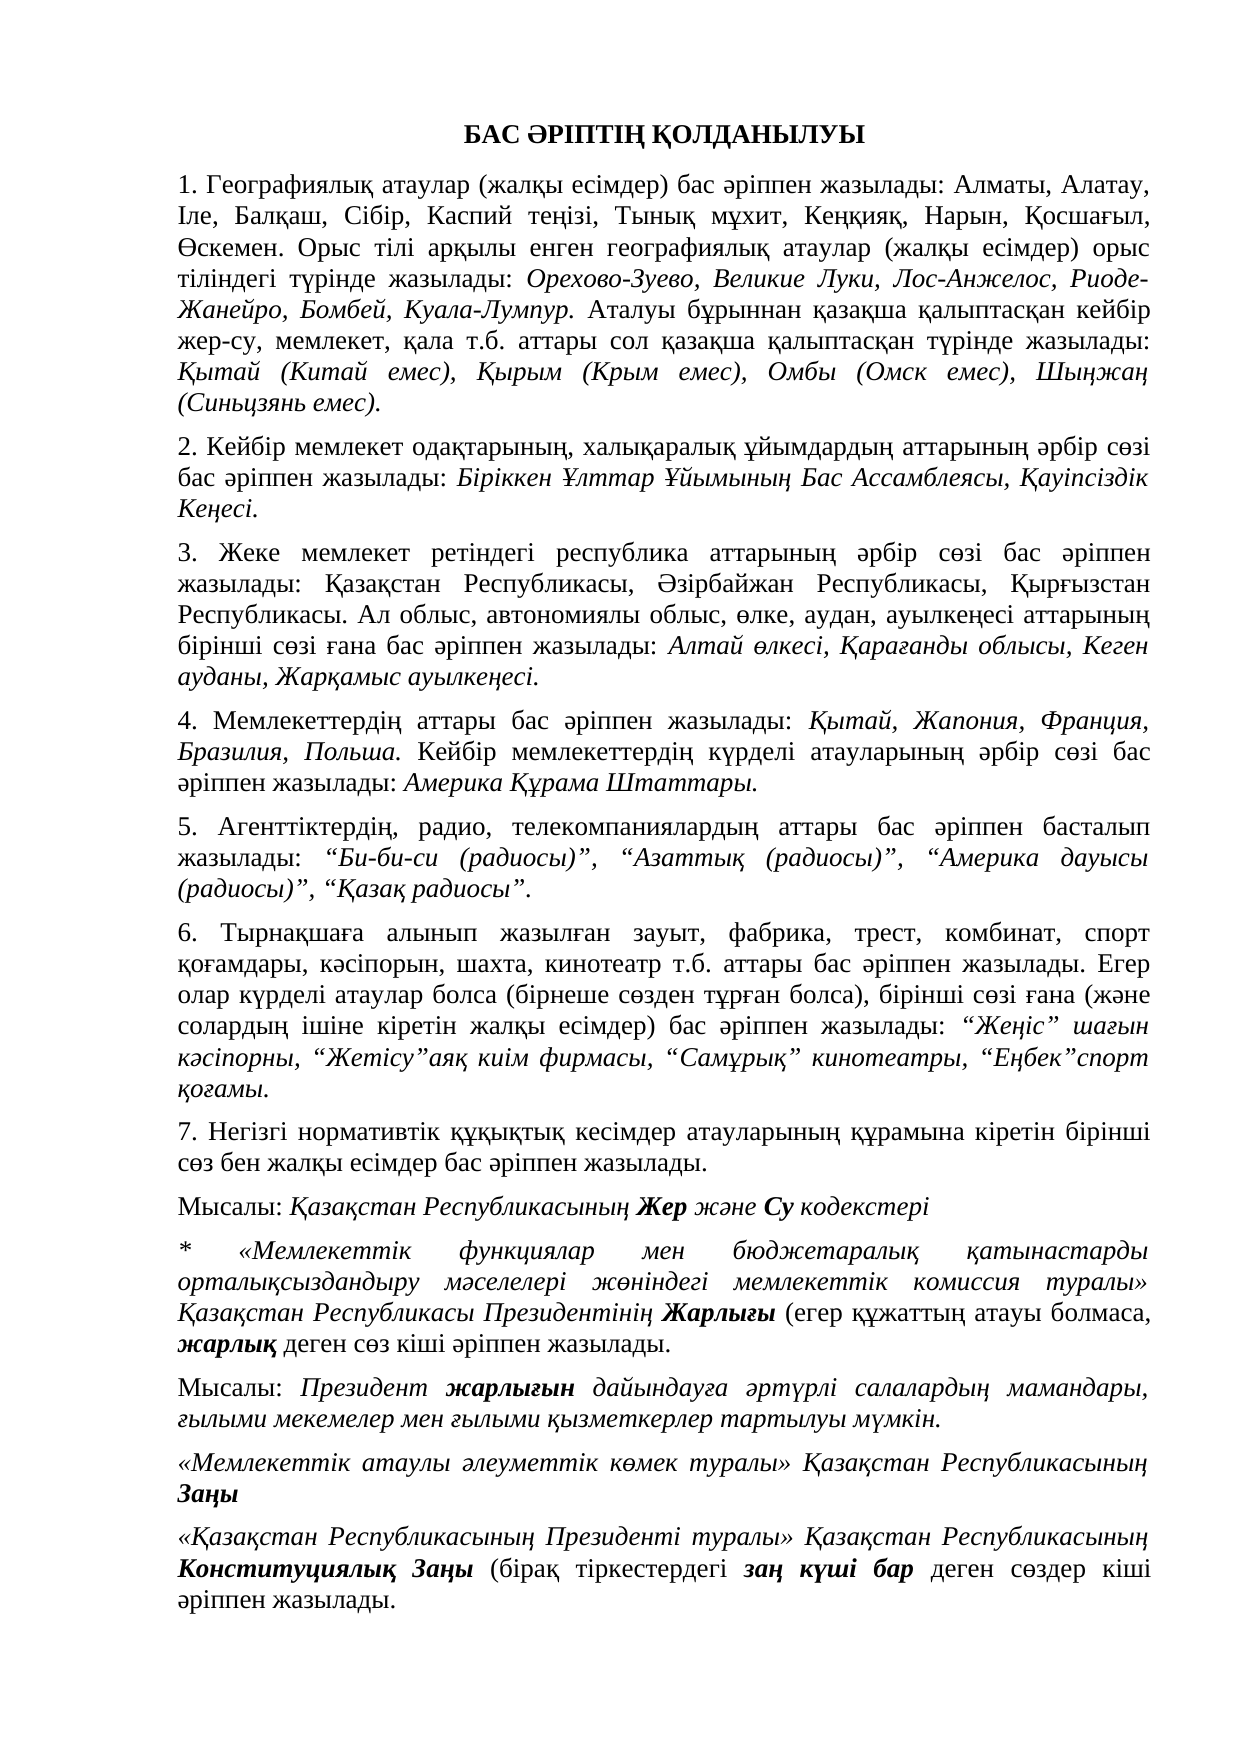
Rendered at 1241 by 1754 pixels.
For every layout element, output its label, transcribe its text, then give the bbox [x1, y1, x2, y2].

text * «Мемлекеттік функциялар мен бюджетаралық қатынастарды орталықсыздандыру мәселелері жөніндегі мемлекеттік комиссия туралы» Қазақстан Республикасы Президентінің Жарлығы (егер құжаттың атауы болмаса, жарлық деген сөз кіші әріппен жазылады. [177, 1234, 1152, 1358]
text «Қазақстан Республикасының Президенті туралы» Қазақстан Республикасының Конституциялық Заңы (бірақ тіркестердегі заң күші бар деген сөздер кіші әріппен жазылады. [177, 1521, 1152, 1614]
text 2. Кейбір мемлекет одақтарының, халықаралық ұйымдардың аттарының әрбір сөзі бас әріппен жазылады: Біріккен Ұлттар Ұйымының Бас Ассамблеясы, Қауіпсіздік Кеңесі. [177, 430, 1152, 523]
text 3. Жеке мемлекет ретіндегі республика аттарының әрбір сөзі бас әріппен жазылады: Қазақстан Республикасы, Әзірбайжан Республикасы, Қырғызстан Республикасы. Ал облыс, автономиялы облыс, өлке, аудан, ауылкеңесі аттарының бірінші сөзі ғана бас әріппен жазылады: Алтай өлкесі, Қарағанды облысы, Кеген ауданы, Жарқамыс ауылкеңесі. [177, 536, 1152, 692]
text Мысалы: Қазақстан Республикасының Жер және Су кодекстері [177, 1190, 1152, 1221]
text 6. Тырнақшаға алынып жазылған зауыт, фабрика, трест, комбинат, спорт қоғамдары, кәсіпорын, шахта, кинотеатр т.б. аттары бас әріппен жазылады. Егер олар күрделі атаулар болса (бірнеше сөзден тұрған болса), бірінші сөзі ғана (және солардың ішіне кіретін жалқы есімдер) бас әріппен жазылады: “Жеңіс” шағын кәсіпорны, “Жетісу”аяқ киім фирмасы, “Самұрық” кинотеатры, “Еңбек”спорт қоғамы. [177, 916, 1152, 1103]
text 5. Агенттіктердің, радио, телекомпаниялардың аттары бас әріппен басталып жазылады: “Би-би-си (радиосы)”, “Азаттық (радиосы)”, “Америка дауысы (радиосы)”, “Қазақ радиосы”. [177, 810, 1152, 903]
text 4. Мемлекеттердің аттары бас әріппен жазылады: Қытай, Жапония, Франция, Бразилия, Польша. Кейбір мемлекеттердің күрделі атауларының әрбір сөзі бас әріппен жазылады: Америка Құрама Штаттары. [177, 704, 1152, 798]
text «Мемлекеттік атаулы әлеуметтік көмек туралы» Қазақстан Республикасының Заңы [177, 1446, 1152, 1508]
text БАС ӘРІПТІҢ ҚОЛДАНЫЛУЫ [177, 118, 1152, 149]
text Мысалы: Президент жарлығын дайындауға әртүрлі салалардың мамандары, ғылыми мекемелер мен ғылыми қызметкерлер тартылуы мүмкін. [177, 1371, 1152, 1433]
text 7. Негізгі нормативтік құқықтық кесімдер атауларының құрамына кіретін бірінші сөз бен жалқы есімдер бас әріппен жазылады. [177, 1115, 1152, 1178]
text 1. Географиялық атаулар (жалқы есімдер) бас әріппен жазылады: Алматы, Алатау, Іле, Балқаш, Сібір, Каспий теңізі, Тынық мұхит, Кеңқияқ, Нарын, Қосшағыл, Өскемен. Орыс тілі арқылы енген географиялық атаулар (жалқы есімдер) орыс тіліндегі түрінде жазылады: Орехово-Зуево, Великие Луки, Лос-Анжелос, Риоде-Жанейро, Бомбей, Куала-Лумпур. Аталуы бұрыннан қазақша қалыптасқан кейбір жер-су, мемлекет, қала т.б. аттары сол қазақша қалыптасқан түрінде жазылады: Қытай (Китай емес), Қырым (Крым емес), Омбы (Омск емес), Шыңжаң (Синьцзянь емес). [177, 168, 1152, 417]
